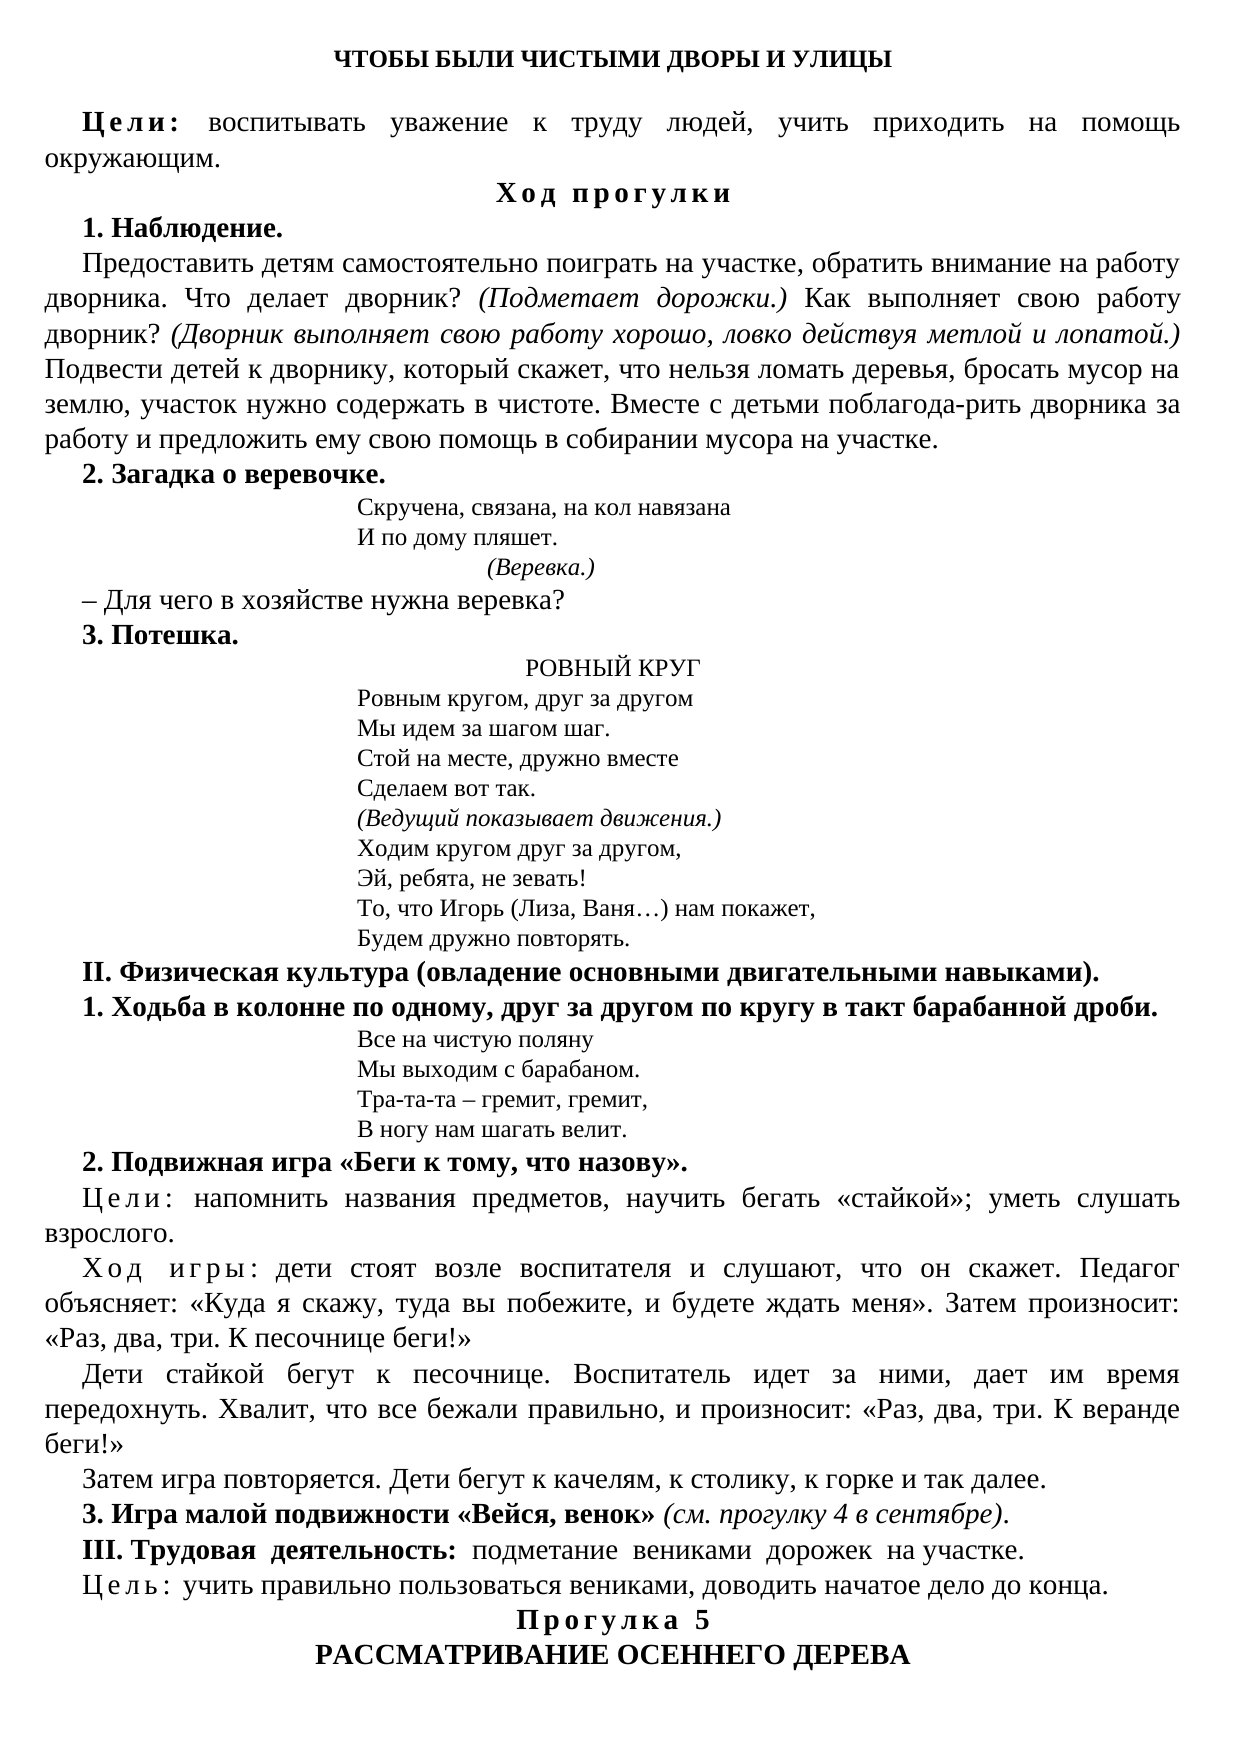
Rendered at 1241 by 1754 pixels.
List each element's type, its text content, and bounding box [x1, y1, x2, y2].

text 3. Игра малой подвижности «Вейся, венок» (см. прогулку 4 в сентябре). [44, 1497, 1181, 1530]
text Ровным кругом, друг за другом [357, 683, 1181, 711]
text Скручена, связана, на кол навязана [357, 492, 1181, 521]
text – Для чего в хозяйстве нужна веревка? [44, 582, 1181, 616]
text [44, 44, 1181, 103]
text 1. Ходьба в колонне по одному, друг за другом по кругу в такт барабанной дроби. [44, 989, 1181, 1022]
text Дети стайкой бегут к песочнице. Воспитатель идет за ними, дает им время передохнуть. Хвалит, что все бежали правильно, и произносит: «Раз, два, три. К веранде беги!» [44, 1356, 1181, 1460]
text Затем игра повторяется. Дети бегут к качелям, к столику, к горке и так далее. [44, 1461, 1181, 1495]
text Предоставить детям самостоятельно поиграть на участке, обратить внимание на работу дворника. Что делает дворник? (Подметает дорожки.) Как выполняет свою работу дворник? (Дворник выполняет свою работу хорошо, ловко действуя метлой и лопатой.) Подвести детей к дворнику, который скажет, что нельзя ломать деревья, бросать мусор на землю, участок нужно содержать в чистоте. Вместе с детьми поблагода-рить дворника за работу и предложить ему свою помощь в собирании мусора на участке. [44, 245, 1181, 455]
text 2. Загадка о веревочке. [44, 457, 1181, 490]
text Мы идем за шагом шаг. [357, 713, 1181, 742]
text Цели: воспитывать уважение к труду людей, учить приходить на помощь окружающим. [44, 104, 1181, 173]
text Все на чистую поляну [357, 1024, 1181, 1053]
text Ход игры: дети стоят возле воспитателя и слушают, что он скажет. Педагог объясняет: «Куда я скажу, туда вы побежите, и будете ждать меня». Затем произносит: «Раз, два, три. К песочнице беги!» [44, 1250, 1181, 1354]
text В ногу нам шагать велит. [357, 1114, 1181, 1143]
text Стой на месте, дружно вместе [357, 743, 1181, 772]
text Цели: напомнить названия предметов, научить бегать «стайкой»; уметь слушать взрослого. [44, 1180, 1181, 1248]
text Прогулка 5 Рассматривание осеннего дерева [44, 1602, 1181, 1701]
text (Ведущий показывает движения.) [357, 803, 1181, 832]
text Цель: учить правильно пользоваться вениками, доводить начатое дело до конца. [44, 1567, 1181, 1601]
text И по дому пляшет. [357, 522, 1181, 551]
text Будем дружно повторять. [357, 923, 1181, 952]
text 3. Потешка. [44, 617, 1181, 651]
text Ходим кругом друг за другом, [357, 833, 1181, 862]
text III. Трудовая деятельность: подметание вениками дорожек на участке. [44, 1532, 1181, 1565]
text II. Физическая культура (овладение основными двигательными навыками). [44, 954, 1181, 987]
text 2. Подвижная игра «Беги к тому, что назову». [44, 1144, 1181, 1178]
text 1. Наблюдение. [44, 210, 1181, 244]
text (Веревка.) [357, 552, 1181, 581]
text Ровный круг [44, 653, 1181, 681]
text Ход прогулки [44, 175, 1181, 208]
text Мы выходим с барабаном. [357, 1054, 1181, 1083]
text Сделаем вот так. [357, 773, 1181, 802]
text Тра-та-та – гремит, гремит, [357, 1084, 1181, 1113]
text Эй, ребята, не зевать! [357, 863, 1181, 892]
text То, что Игорь (Лиза, Ваня…) нам покажет, [357, 893, 1181, 922]
